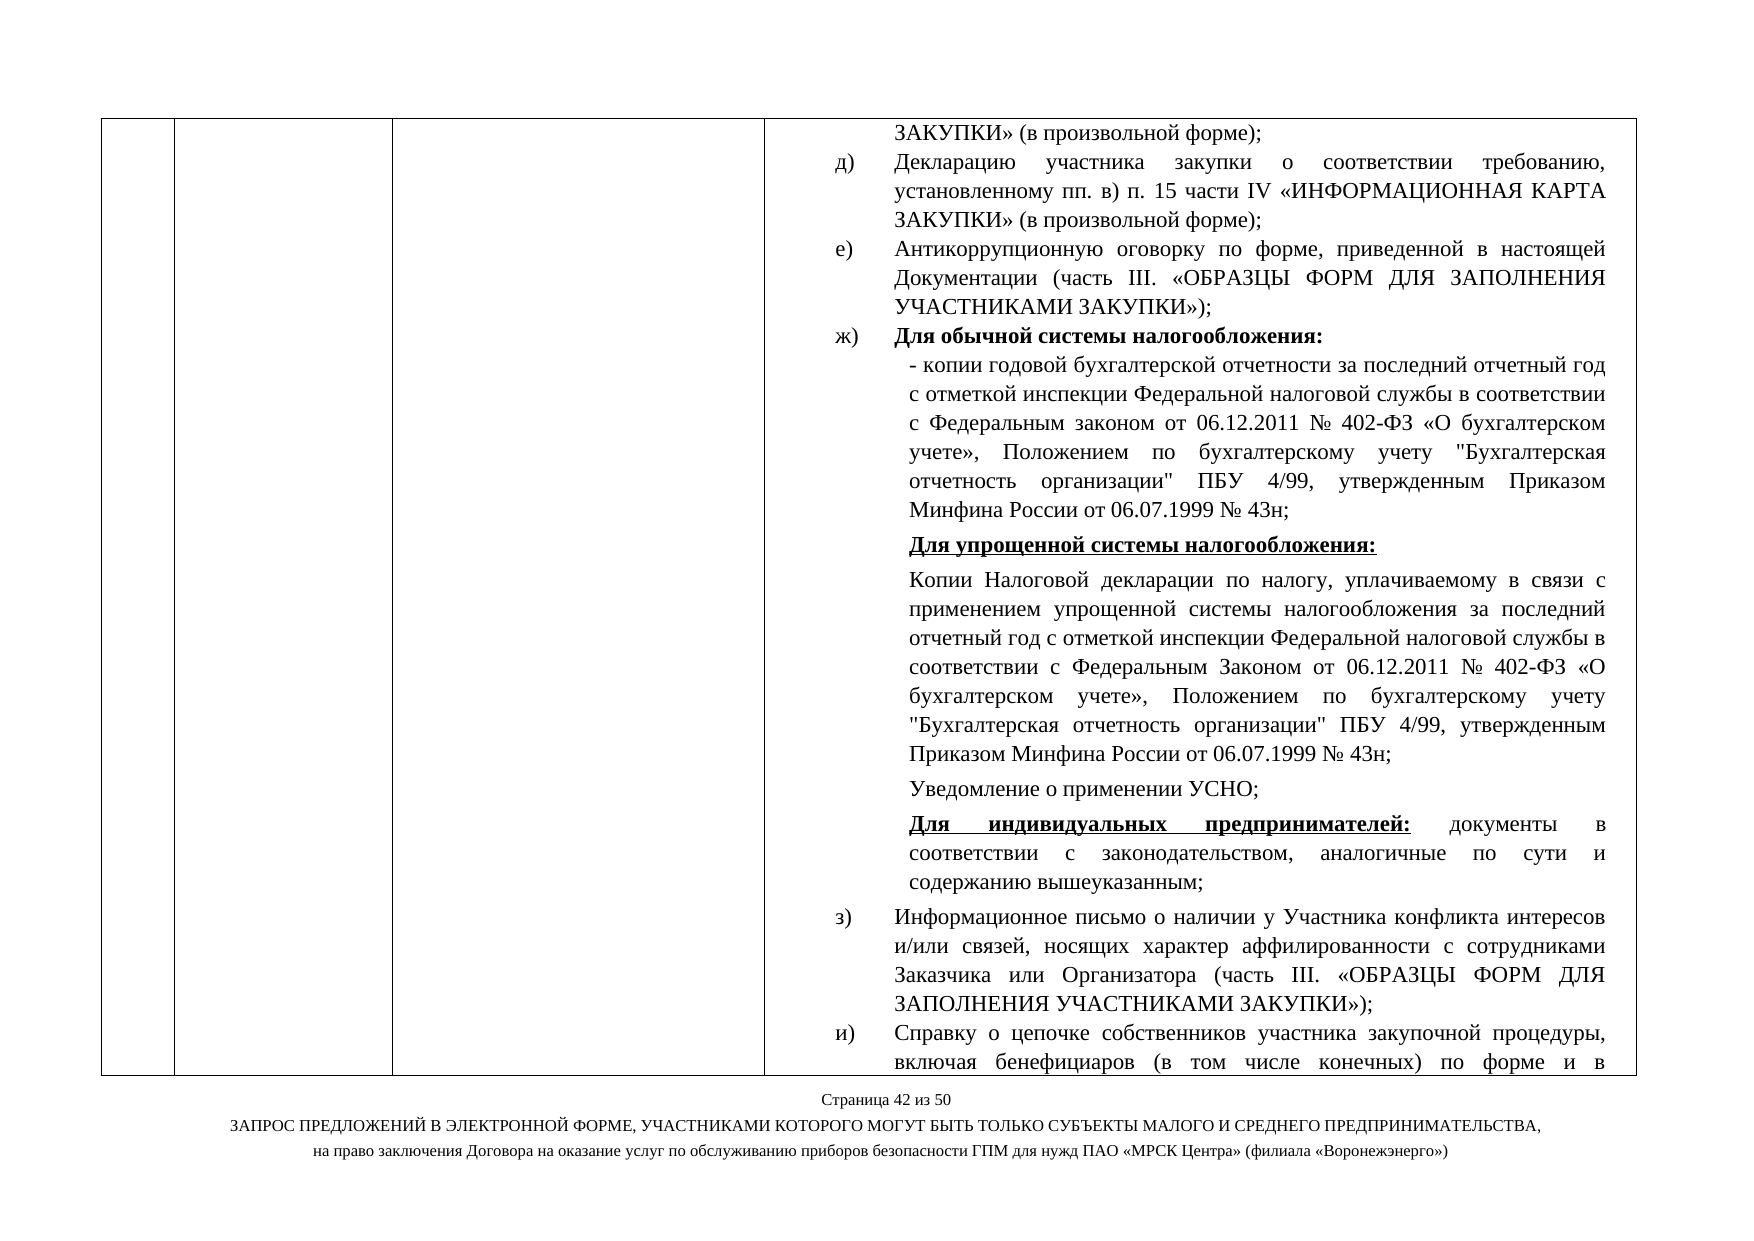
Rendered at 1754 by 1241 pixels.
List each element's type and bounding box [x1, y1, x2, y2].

table_cell [102, 119, 174, 1074]
table_cell [393, 119, 764, 1074]
table_cell [765, 119, 1636, 1074]
table_cell [175, 119, 392, 1074]
